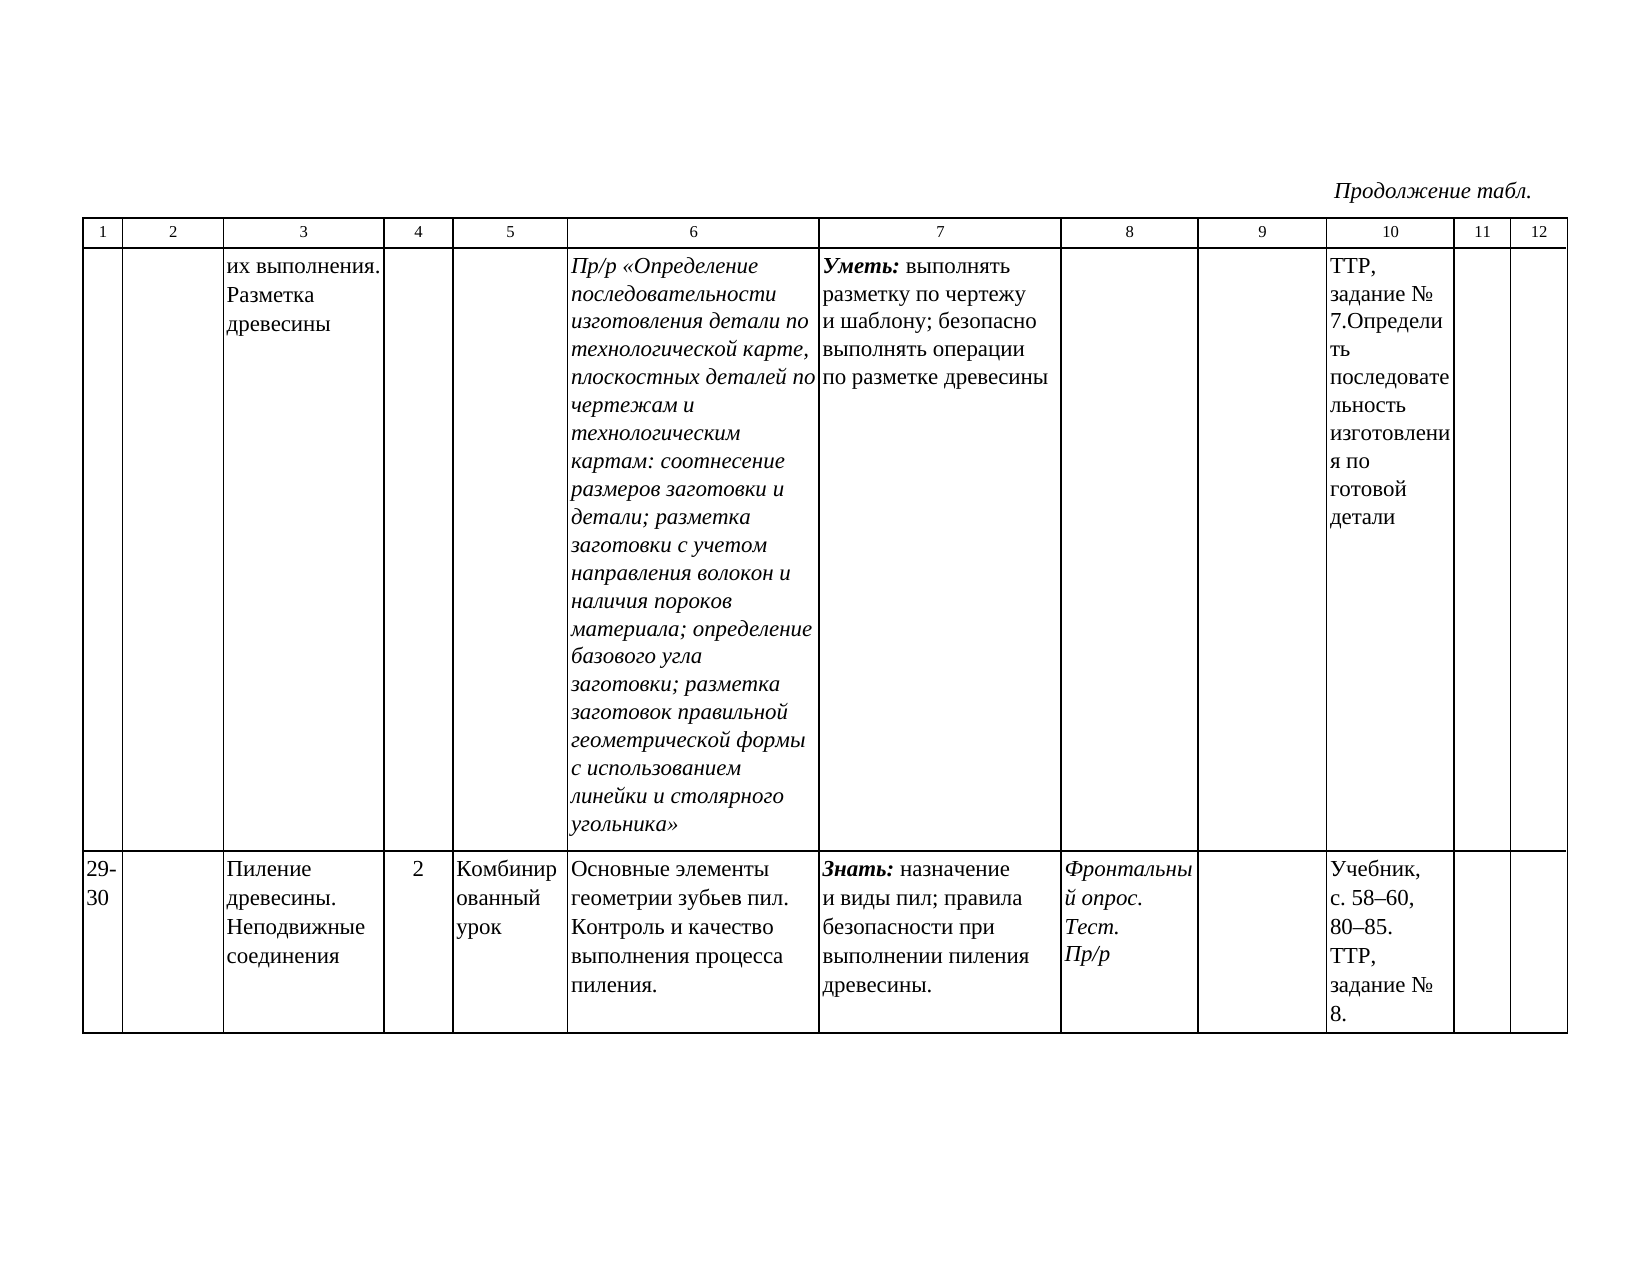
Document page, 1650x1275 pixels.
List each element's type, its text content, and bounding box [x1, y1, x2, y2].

table_header 9 [1199, 219, 1326, 247]
table_cell [123, 249, 223, 850]
table_header 2 [123, 219, 223, 247]
table_cell [1199, 852, 1326, 1032]
table_header 1 [84, 219, 122, 247]
table_cell [1511, 850, 1567, 1032]
table_cell [454, 249, 567, 850]
table_header 10 [1327, 219, 1453, 247]
table_cell Комбинированный урок [454, 852, 567, 1032]
table_cell Учебник, с. 58–60, 80–85. ТТР, задание № 8. [1327, 852, 1453, 1032]
table_header 4 [385, 219, 452, 247]
table_cell [1199, 249, 1326, 850]
table_header 12 [1511, 219, 1567, 247]
table_header 6 [568, 219, 818, 247]
table_cell Пиление древесины. Неподвижные соединения [224, 852, 383, 1032]
table_header 8 [1062, 219, 1197, 247]
table_header 5 [454, 219, 567, 247]
table_cell 2 [385, 852, 452, 1032]
table_cell [1511, 247, 1567, 850]
table_cell их выполнения. Разметка древесины [224, 249, 383, 850]
text Продолжение табл. [118, 177, 1532, 203]
table_cell Пр/р «Определение последовательности изготовления детали по технологической карте, плоскостных деталей по чертежам и технологическим картам: соотнесение размеров заготовки и детали; разметка заготовки с учетом направления волокон и наличия пороков материала; определение базового угла заготовки; разметка заготовок правильной геометрической формы с использованием линейки и столярного угольника» [568, 249, 818, 850]
table_cell [84, 249, 122, 850]
table_cell [385, 249, 452, 850]
table_header 7 [820, 219, 1060, 247]
table_cell [123, 852, 223, 1032]
table_cell Знать: назначение и виды пил; правила безопасности при выполнении пиления древесины. [820, 852, 1060, 1032]
table_cell [1455, 249, 1510, 850]
table_cell 29-30 [84, 852, 122, 1032]
table_cell Основные элементы геометрии зубьев пил. Контроль и качество выполнения процесса пиления. [568, 852, 818, 1032]
table_header 3 [224, 219, 383, 247]
table_cell Уметь: выполнять разметку по чертежу и шаблону; безопасно выполнять операции по разметке древесины [820, 249, 1060, 850]
table_header 11 [1455, 219, 1510, 247]
table_cell ТТР, задание № 7.Определить последовательность изготовления по готовой детали [1327, 249, 1453, 850]
table_cell [1062, 249, 1197, 850]
table_cell Фронтальный опрос. Тест. Пр/р [1062, 852, 1197, 1032]
table_cell [1455, 852, 1510, 1032]
